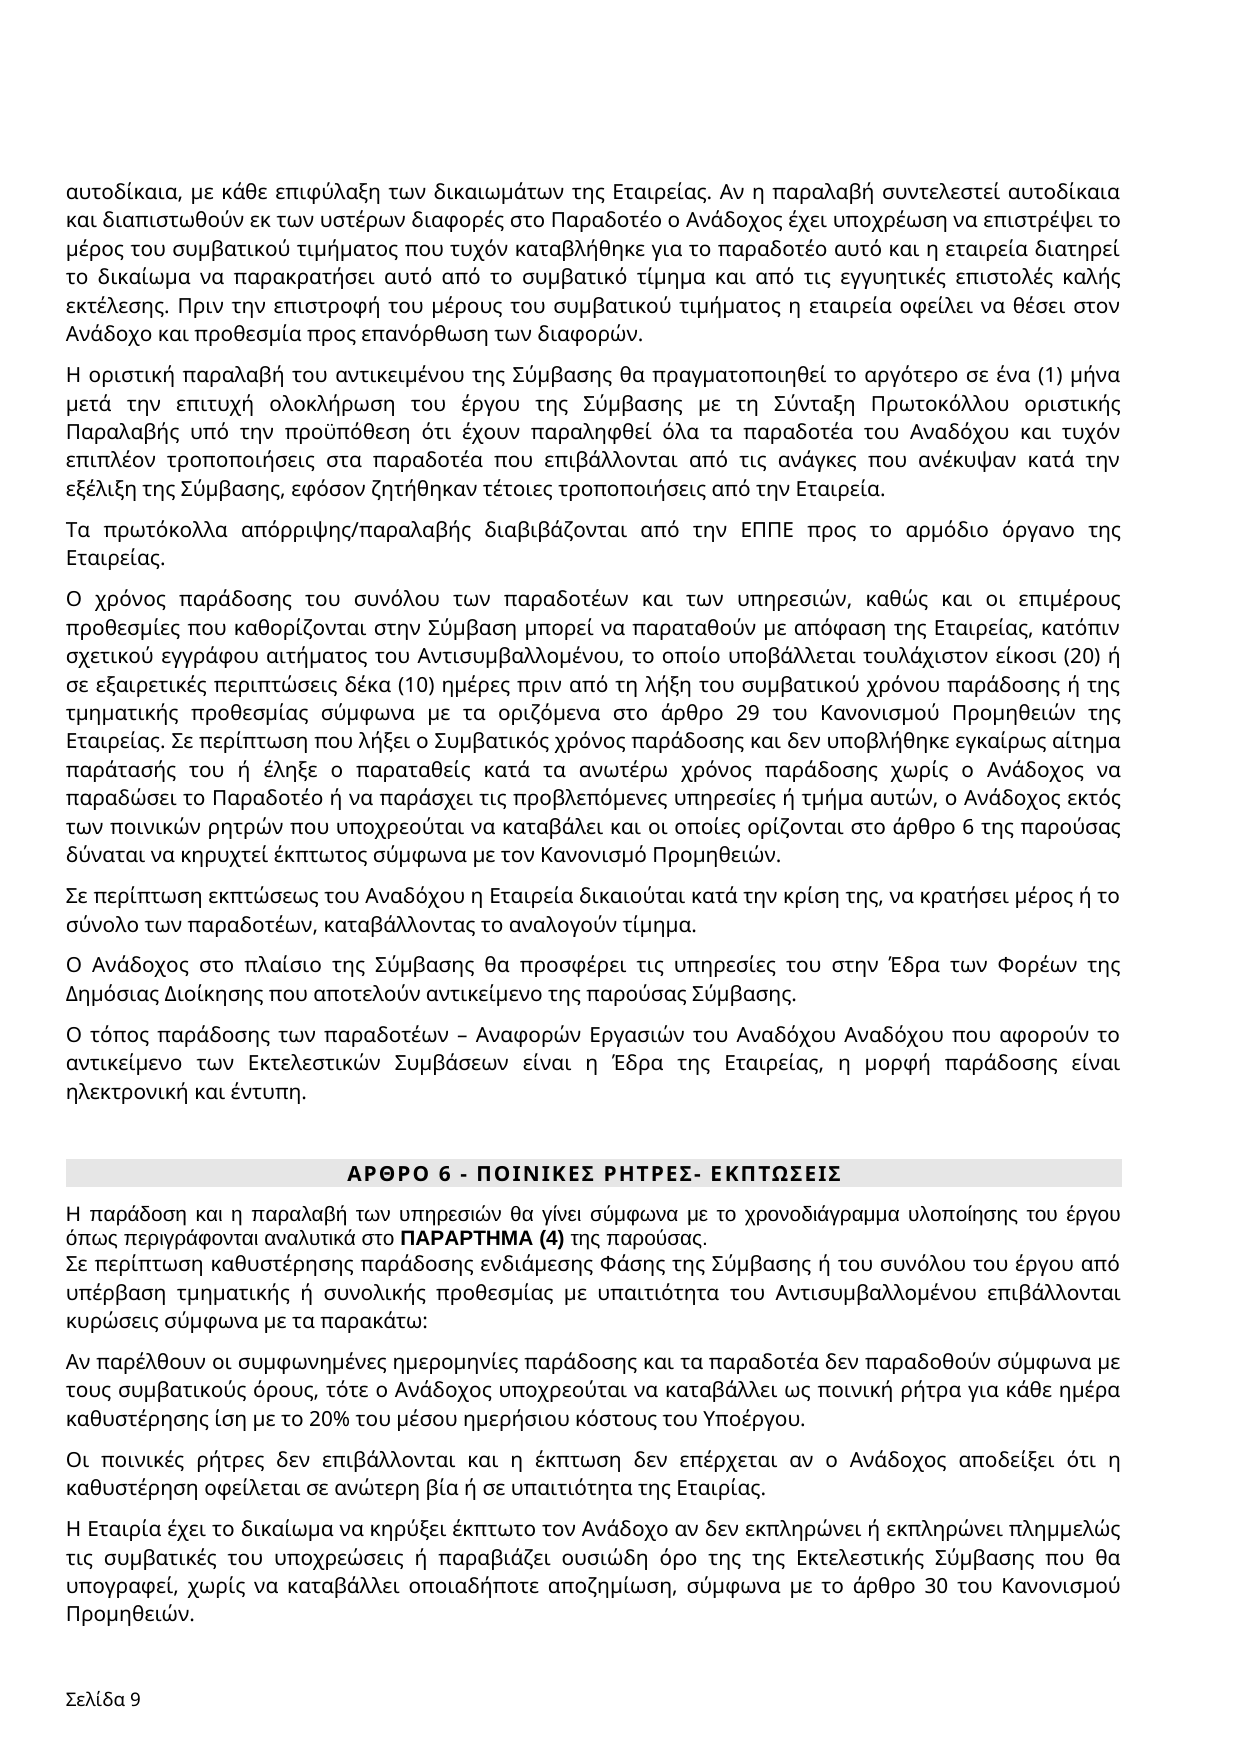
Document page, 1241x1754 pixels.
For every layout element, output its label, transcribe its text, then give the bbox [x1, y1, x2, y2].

text Η οριστική παραλαβή του αντικειμένου της Σύμβασης θα πραγματοποιηθεί το αργότερο σε ένα (1) μήνα μετά την επιτυχή ολοκλήρωση του έργου της Σύμβασης με τη Σύνταξη Πρωτοκόλλου οριστικής Παραλαβής υπό την προϋπόθεση ότι έχουν παραληφθεί όλα τα παραδοτέα του Αναδόχου και τυχόν επιπλέον τροποποιήσεις στα παραδοτέα που επιβάλλονται από τις ανάγκες που ανέκυψαν κατά την εξέλιξη της Σύμβασης, εφόσον ζητήθηκαν τέτοιες τροποποιήσεις από την Εταιρεία. [66, 360, 1122, 502]
text Τα πρωτόκολλα απόρριψης/παραλαβής διαβιβάζονται από την ΕΠΠΕ προς το αρμόδιο όργανο της Εταιρείας. [66, 515, 1122, 572]
text Ο Ανάδοχος στο πλαίσιο της Σύμβασης θα προσφέρει τις υπηρεσίες του στην Έδρα των Φορέων της Δημόσιας Διοίκησης που αποτελούν αντικείμενο της παρούσας Σύμβασης. [66, 951, 1122, 1007]
text Οι ποινικές ρήτρες δεν επιβάλλονται και η έκπτωση δεν επέρχεται αν ο Ανάδοχος αποδείξει ότι η καθυστέρηση οφείλεται σε ανώτερη βία ή σε υπαιτιότητα της Εταιρίας. [66, 1445, 1122, 1502]
text Σε περίπτωση εκπτώσεως του Αναδόχου η Εταιρεία δικαιούται κατά την κρίση της, να κρατήσει μέρος ή το σύνολο των παραδοτέων, καταβάλλοντας το αναλογούν τίμημα. [66, 881, 1122, 938]
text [66, 177, 1122, 348]
text Η παράδοση και η παραλαβή των υπηρεσιών θα γίνει σύμφωνα με το χρονοδιάγραμμα υλοποίησης του έργου όπως περιγράφονται αναλυτικά στο ΠΑΡΑΡΤΗΜΑ (4) της παρούσας. [66, 1201, 1122, 1249]
text Ο χρόνος παράδοσης του συνόλου των παραδοτέων και των υπηρεσιών, καθώς και οι επιμέρους προθεσμίες που καθορίζονται στην Σύμβαση μπορεί να παραταθούν με απόφαση της Εταιρείας, κατόπιν σχετικού εγγράφου αιτήματος του Αντισυμβαλλομένου, το οποίο υποβάλλεται τουλάχιστον είκοσι (20) ή σε εξαιρετικές περιπτώσεις δέκα (10) ημέρες πριν από τη λήξη του συμβατικού χρόνου παράδοσης ή της τμηματικής προθεσμίας σύμφωνα με τα οριζόμενα στο άρθρο 29 του Κανονισμού Προμηθειών της Εταιρείας. Σε περίπτωση που λήξει ο Συμβατικός χρόνος παράδοσης και δεν υποβλήθηκε εγκαίρως αίτημα παράτασής του ή έληξε ο παραταθείς κατά τα ανωτέρω χρόνος παράδοσης χωρίς ο Ανάδοχος να παραδώσει το Παραδοτέο ή να παράσχει τις προβλεπόμενες υπηρεσίες ή τμήμα αυτών, ο Ανάδοχος εκτός των ποινικών ρητρών που υποχρεούται να καταβάλει και οι οποίες ορίζονται στο άρθρο 6 της παρούσας δύναται να κηρυχτεί έκπτωτος σύμφωνα με τον Κανονισμό Προμηθειών. [66, 584, 1122, 869]
text Σε περίπτωση καθυστέρησης παράδοσης ενδιάμεσης Φάσης της Σύμβασης ή του συνόλου του έργου από υπέρβαση τμηματικής ή συνολικής προθεσμίας με υπαιτιότητα του Αντισυμβαλλομένου επιβάλλονται κυρώσεις σύμφωνα με τα παρακάτω: [66, 1249, 1122, 1334]
text Η Εταιρία έχει το δικαίωμα να κηρύξει έκπτωτο τον Ανάδοχο αν δεν εκπληρώνει ή εκπληρώνει πλημμελώς τις συμβατικές του υποχρεώσεις ή παραβιάζει ουσιώδη όρο της της Εκτελεστικής Σύμβασης που θα υπογραφεί, χωρίς να καταβάλλει οποιαδήποτε αποζημίωση, σύμφωνα με το άρθρο 30 του Κανονισμού Προμηθειών. [66, 1514, 1122, 1628]
subtitle ΑΡΘΡΟ 6 - ΠΟΙΝΙΚΕΣ ΡΗΤΡΕΣ- ΕΚΠΤΩΣΕΙΣ [66, 1159, 1122, 1187]
text Ο τόπος παράδοσης των παραδοτέων – Αναφορών Εργασιών του Αναδόχου Αναδόχου που αφορούν το αντικείμενο των Εκτελεστικών Συμβάσεων είναι η Έδρα της Εταιρείας, η μορφή παράδοσης είναι ηλεκτρονική και έντυπη. [66, 1020, 1122, 1105]
text Αν παρέλθουν οι συμφωνημένες ημερομηνίες παράδοσης και τα παραδοτέα δεν παραδοθούν σύμφωνα με τους συμβατικούς όρους, τότε ο Ανάδοχος υποχρεούται να καταβάλλει ως ποινική ρήτρα για κάθε ημέρα καθυστέρησης ίση με το 20% του μέσου ημερήσιου κόστους του Υποέργου. [66, 1347, 1122, 1432]
